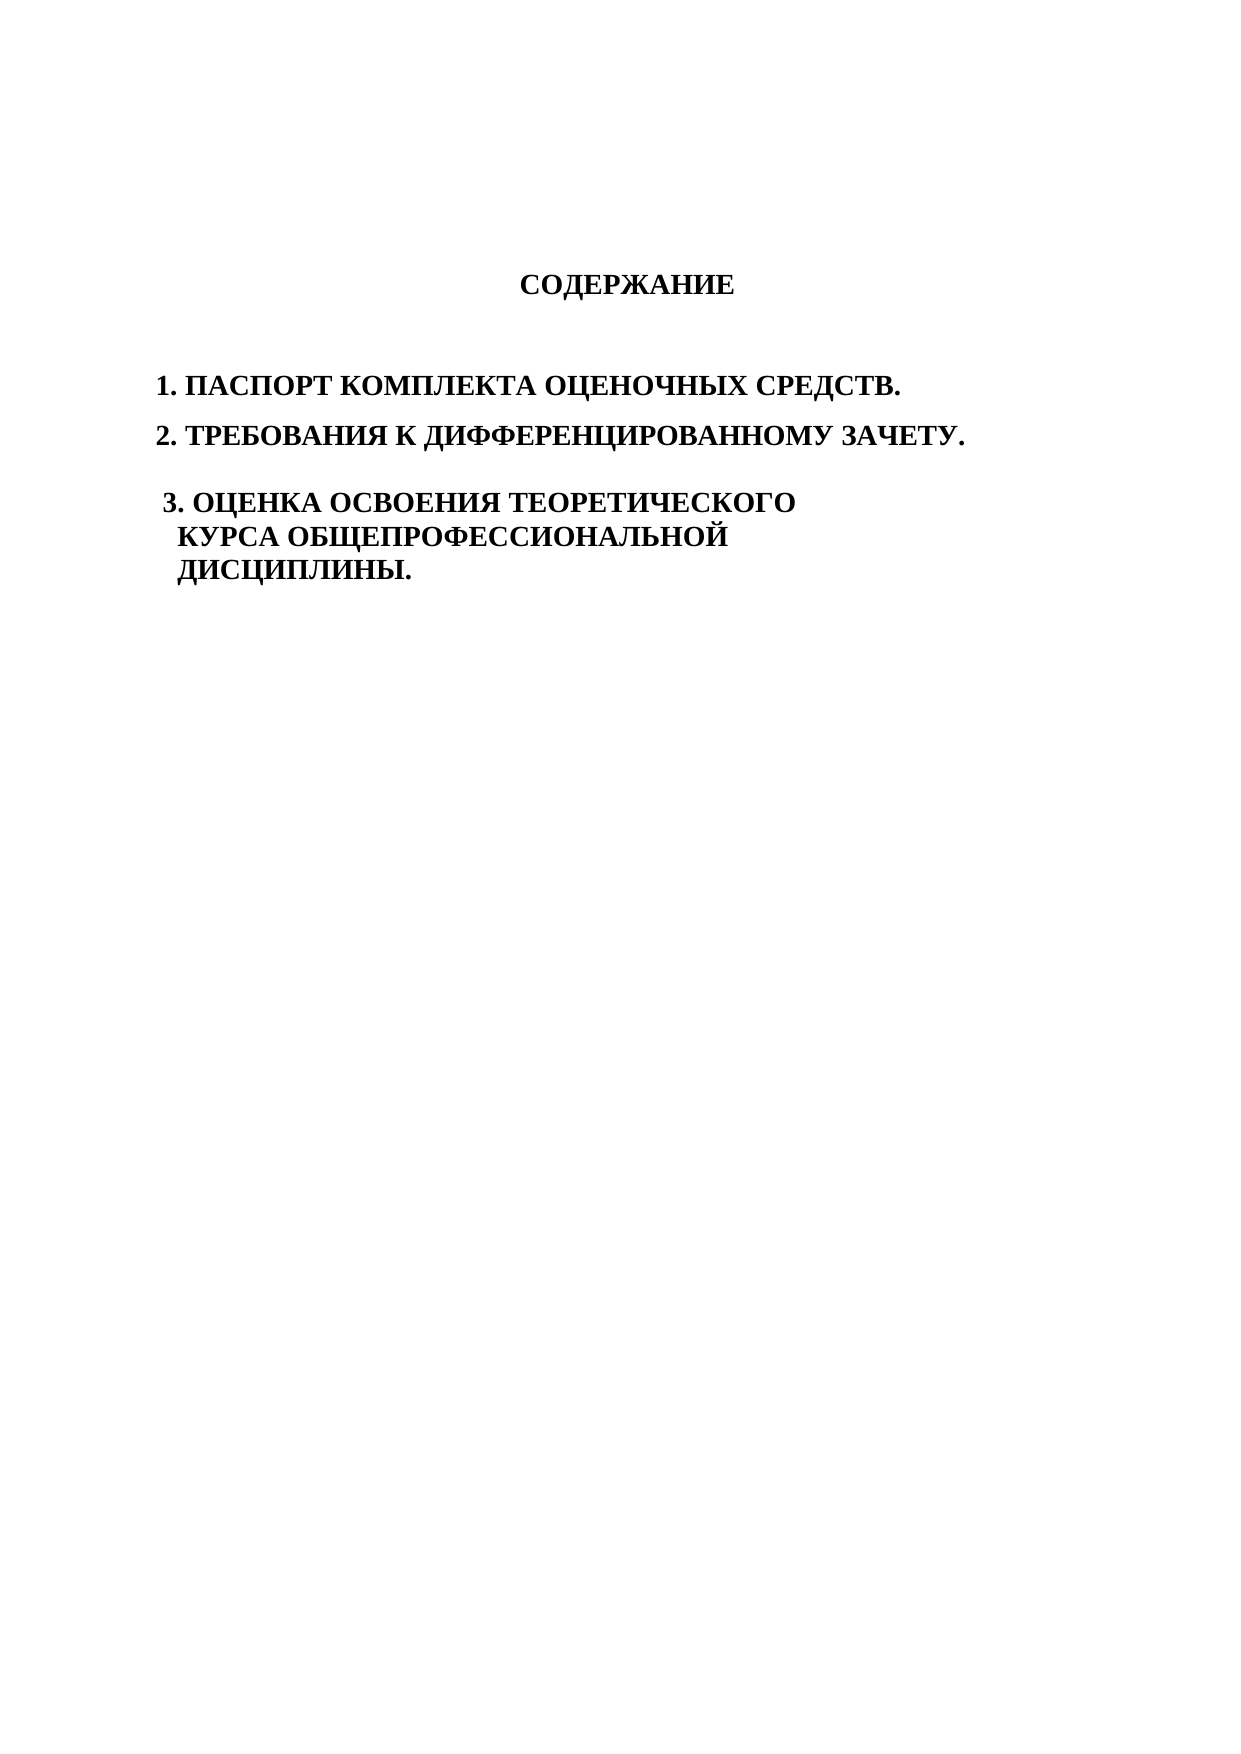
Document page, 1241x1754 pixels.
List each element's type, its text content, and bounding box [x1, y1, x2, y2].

subtitle ТРЕБОВАНИЯ К ДИФФЕРЕНЦИРОВАННОМУ ЗАЧЕТУ. [155, 418, 1163, 452]
subtitle СОДЕРЖАНИЕ [127, 267, 1127, 301]
list ПАСПОРТ КОМПЛЕКТА ОЦЕНОЧНЫХ СРЕДСТВ. [155, 368, 1163, 401]
list ОЦЕНКА ОСВОЕНИЯ ТЕОРЕТИЧЕСКОГО КУРСА ОБЩЕПРОФЕССИОНАЛЬНОЙ ДИСЦИПЛИНЫ. [162, 485, 903, 586]
